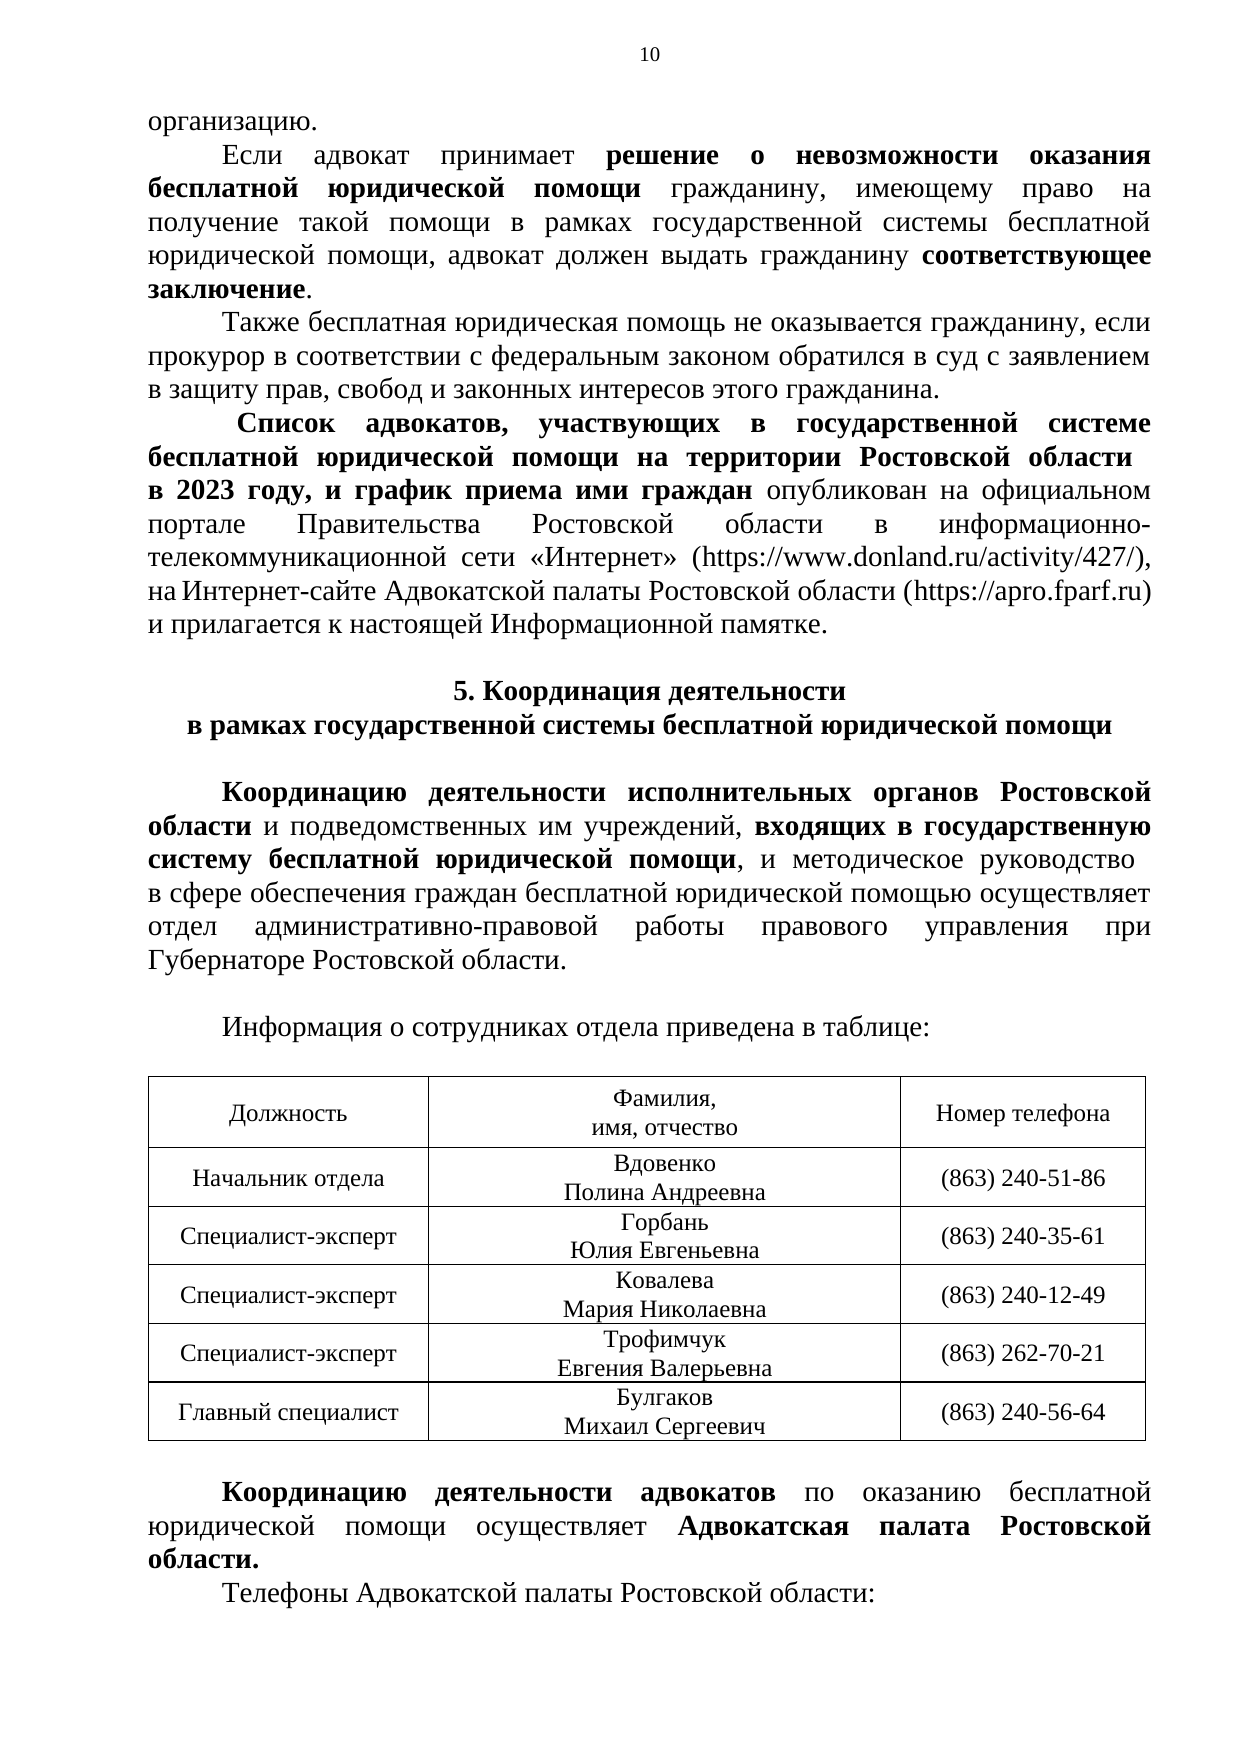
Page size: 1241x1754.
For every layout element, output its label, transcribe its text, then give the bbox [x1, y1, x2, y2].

table_cell (863) 262-70-21 [901, 1324, 1145, 1381]
table_cell (863) 240-56-64 [901, 1383, 1145, 1440]
table_cell Ковалева Мария Николаевна [429, 1265, 900, 1323]
text Также бесплатная юридическая помощь не оказывается гражданину, если прокурор в соответствии с федеральным законом обратился в суд с заявлением в защиту прав, свобод и законных интересов этого гражданина. [148, 304, 1152, 405]
text Список адвокатов, участвующих в государственной системе бесплатной юридической помощи на территории Ростовской области в 2023 году, и график приема ими граждан опубликован на официальном портале Правительства Ростовской области в информационно-телекоммуникационной сети «Интернет» (https://www.donland.ru/activity/427/), на Интернет-сайте Адвокатской палаты Ростовской области (https://apro.fparf.ru) и прилагается к настоящей Информационной памятке. [148, 405, 1152, 640]
table_header Должность [149, 1077, 428, 1147]
table_cell Специалист-эксперт [149, 1207, 428, 1264]
table_cell Начальник отдела [149, 1148, 428, 1206]
text Координацию деятельности исполнительных органов Ростовской области и подведомственных им учреждений, входящих в государственную систему бесплатной юридической помощи, и методическое руководство в сфере обеспечения граждан бесплатной юридической помощью осуществляет отдел административно-правовой работы правового управления при Губернаторе Ростовской области. [148, 774, 1152, 975]
table_cell Специалист-эксперт [149, 1324, 428, 1381]
table_cell (863) 240-35-61 [901, 1207, 1145, 1264]
text Телефоны Адвокатской палаты Ростовской области: [148, 1575, 1152, 1609]
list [148, 103, 1152, 137]
table_cell Булгаков Михаил Сергеевич [429, 1383, 900, 1440]
table_header Фамилия, имя, отчество [429, 1077, 900, 1147]
text Если адвокат принимает решение о невозможности оказания бесплатной юридической помощи гражданину, имеющему право на получение такой помощи в рамках государственной системы бесплатной юридической помощи, адвокат должен выдать гражданину соответствующее заключение. [148, 137, 1152, 304]
table_header Номер телефона [901, 1077, 1145, 1147]
table_cell (863) 240-12-49 [901, 1265, 1145, 1323]
table_cell Вдовенко Полина Андреевна [429, 1148, 900, 1206]
table_cell Главный специалист [149, 1383, 428, 1440]
table_cell Трофимчук Евгения Валерьевна [429, 1324, 900, 1381]
text Информация о сотрудниках отдела приведена в таблице: [148, 1009, 1152, 1042]
table_cell Специалист-эксперт [149, 1265, 428, 1323]
text в рамках государственной системы бесплатной юридической помощи [148, 707, 1152, 741]
table_cell (863) 240-51-86 [901, 1148, 1145, 1206]
text 5. Координация деятельности [148, 673, 1152, 707]
table_cell Горбань Юлия Евгеньевна [429, 1207, 900, 1264]
text Координацию деятельности адвокатов по оказанию бесплатной юридической помощи осуществляет Адвокатская палата Ростовской области. [148, 1474, 1152, 1575]
